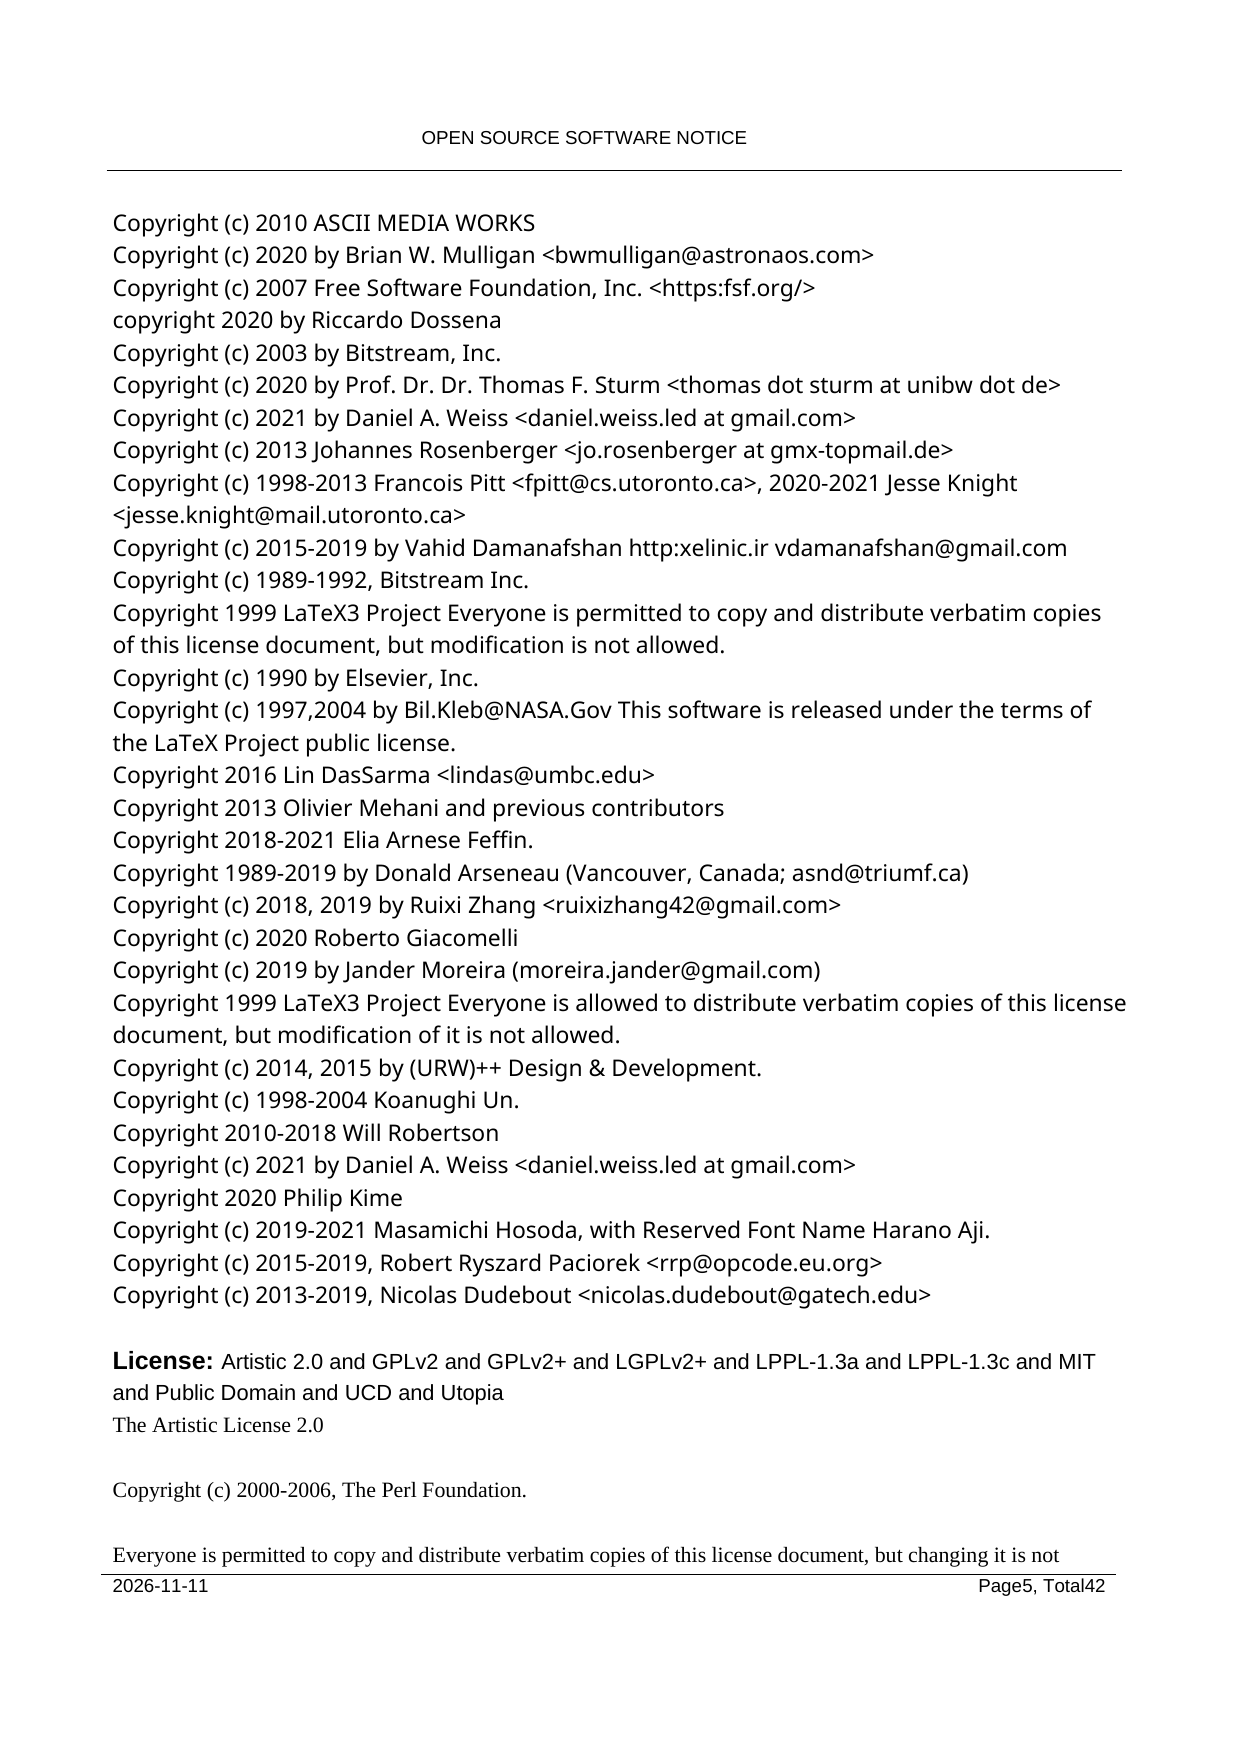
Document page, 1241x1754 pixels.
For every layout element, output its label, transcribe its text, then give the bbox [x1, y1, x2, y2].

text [112, 206, 1128, 1344]
text License: Artistic 2.0 and GPLv2 and GPLv2+ and LGPLv2+ and LPPL-1.3a and LPPL-1.3c and MIT and Public Domain and UCD and Utopia [112, 1344, 1128, 1409]
text The Artistic License 2.0 [112, 1409, 1128, 1441]
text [112, 1539, 1128, 1571]
text Copyright (c) 2000-2006, The Perl Foundation. [112, 1474, 1128, 1506]
